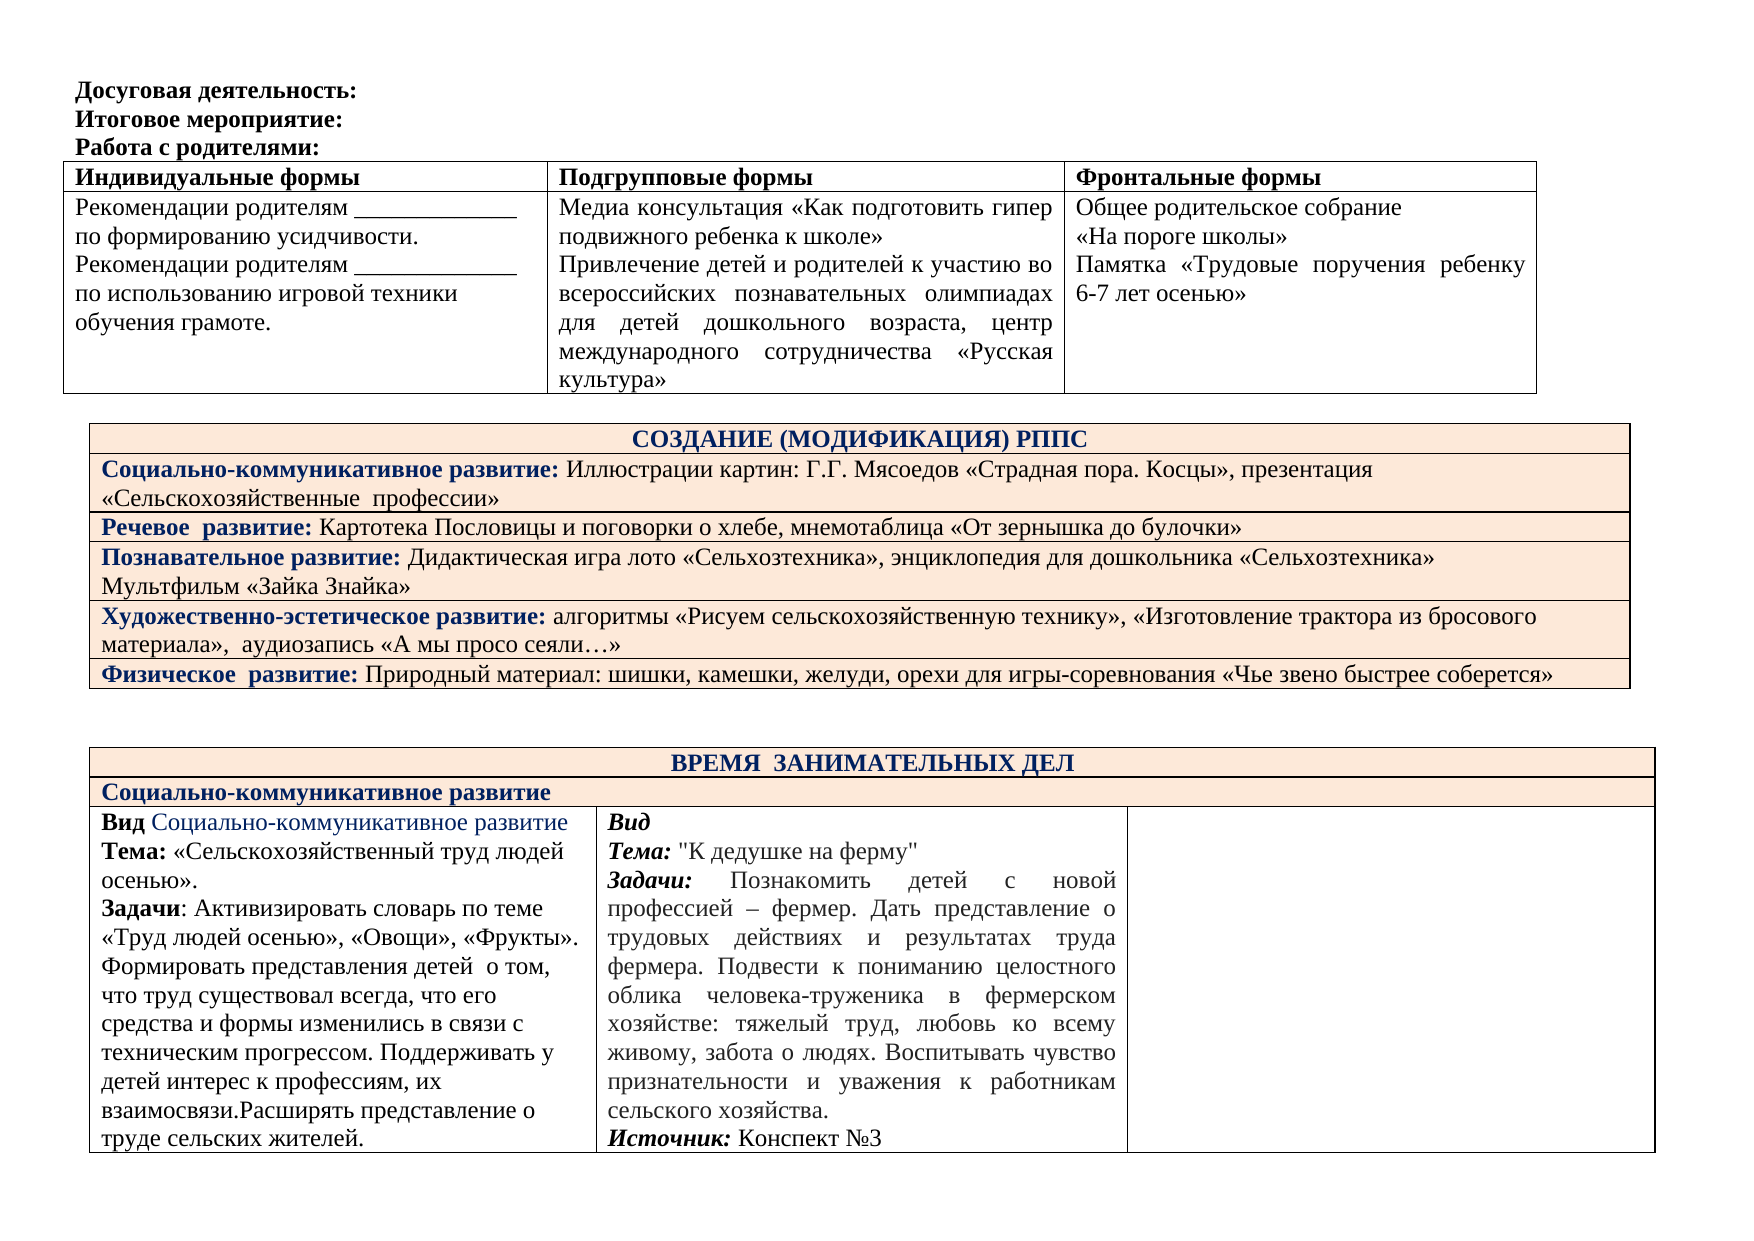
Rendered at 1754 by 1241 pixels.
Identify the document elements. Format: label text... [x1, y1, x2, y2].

table_header Фронтальные формы [1065, 162, 1536, 191]
table_cell Художественно-эстетическое развитие: алгоритмы «Рисуем сельскохозяйственную технику», «Изготовление трактора из бросового материала», аудиозапись «А мы просо сеяли…» [90, 601, 1629, 658]
text Итоговое мероприятие: [75, 104, 1679, 132]
table_cell Речевое развитие: Картотека Пословицы и поговорки о хлебе, мнемотаблица «От зернышка до булочки» [90, 513, 1629, 541]
table_cell [1128, 807, 1654, 1152]
table_header Подгрупповые формы [548, 162, 1064, 191]
text Досуговая деятельность: [75, 75, 1679, 104]
table_header Индивидуальные формы [64, 162, 547, 191]
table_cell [597, 807, 1127, 1152]
table_cell Социально-коммуникативное развитие: Иллюстрации картин: Г.Г. Мясоедов «Страдная пора. Косцы», презентация «Сельскохозяйственные профессии» [90, 454, 1629, 511]
table_cell Познавательное развитие: Дидактическая игра лото «Сельхозтехника», энциклопедия для дошкольника «Сельхозтехника» Мультфильм «Зайка Знайка» [90, 542, 1629, 600]
table_header СОЗДАНИЕ (МОДИФИКАЦИЯ) РППС [90, 424, 1629, 453]
table_cell Общее родительское собрание «На пороге школы» Памятка «Трудовые поручения ребенку 6-7 лет осенью» [1065, 192, 1536, 393]
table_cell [90, 807, 596, 1152]
table_cell Социально-коммуникативное развитие [90, 778, 1654, 806]
table_cell Физическое развитие: Природный материал: шишки, камешки, желуди, орехи для игры-соревнования «Чье звено быстрее соберется» [90, 659, 1629, 688]
table_cell Рекомендации родителям _____________ по формированию усидчивости. Рекомендации родителям _____________ по использованию игровой техники обучения грамоте. [64, 192, 547, 393]
table_cell Медиа консультация «Как подготовить гипер подвижного ребенка к школе» Привлечение детей и родителей к участию во всероссийских познавательных олимпиадах для детей дошкольного возраста, центр международного сотрудничества «Русская культура» [548, 192, 1064, 393]
text Работа с родителями: [75, 132, 1679, 161]
table_header ВРЕМЯ ЗАНИМАТЕЛЬНЫХ ДЕЛ [90, 748, 1654, 776]
